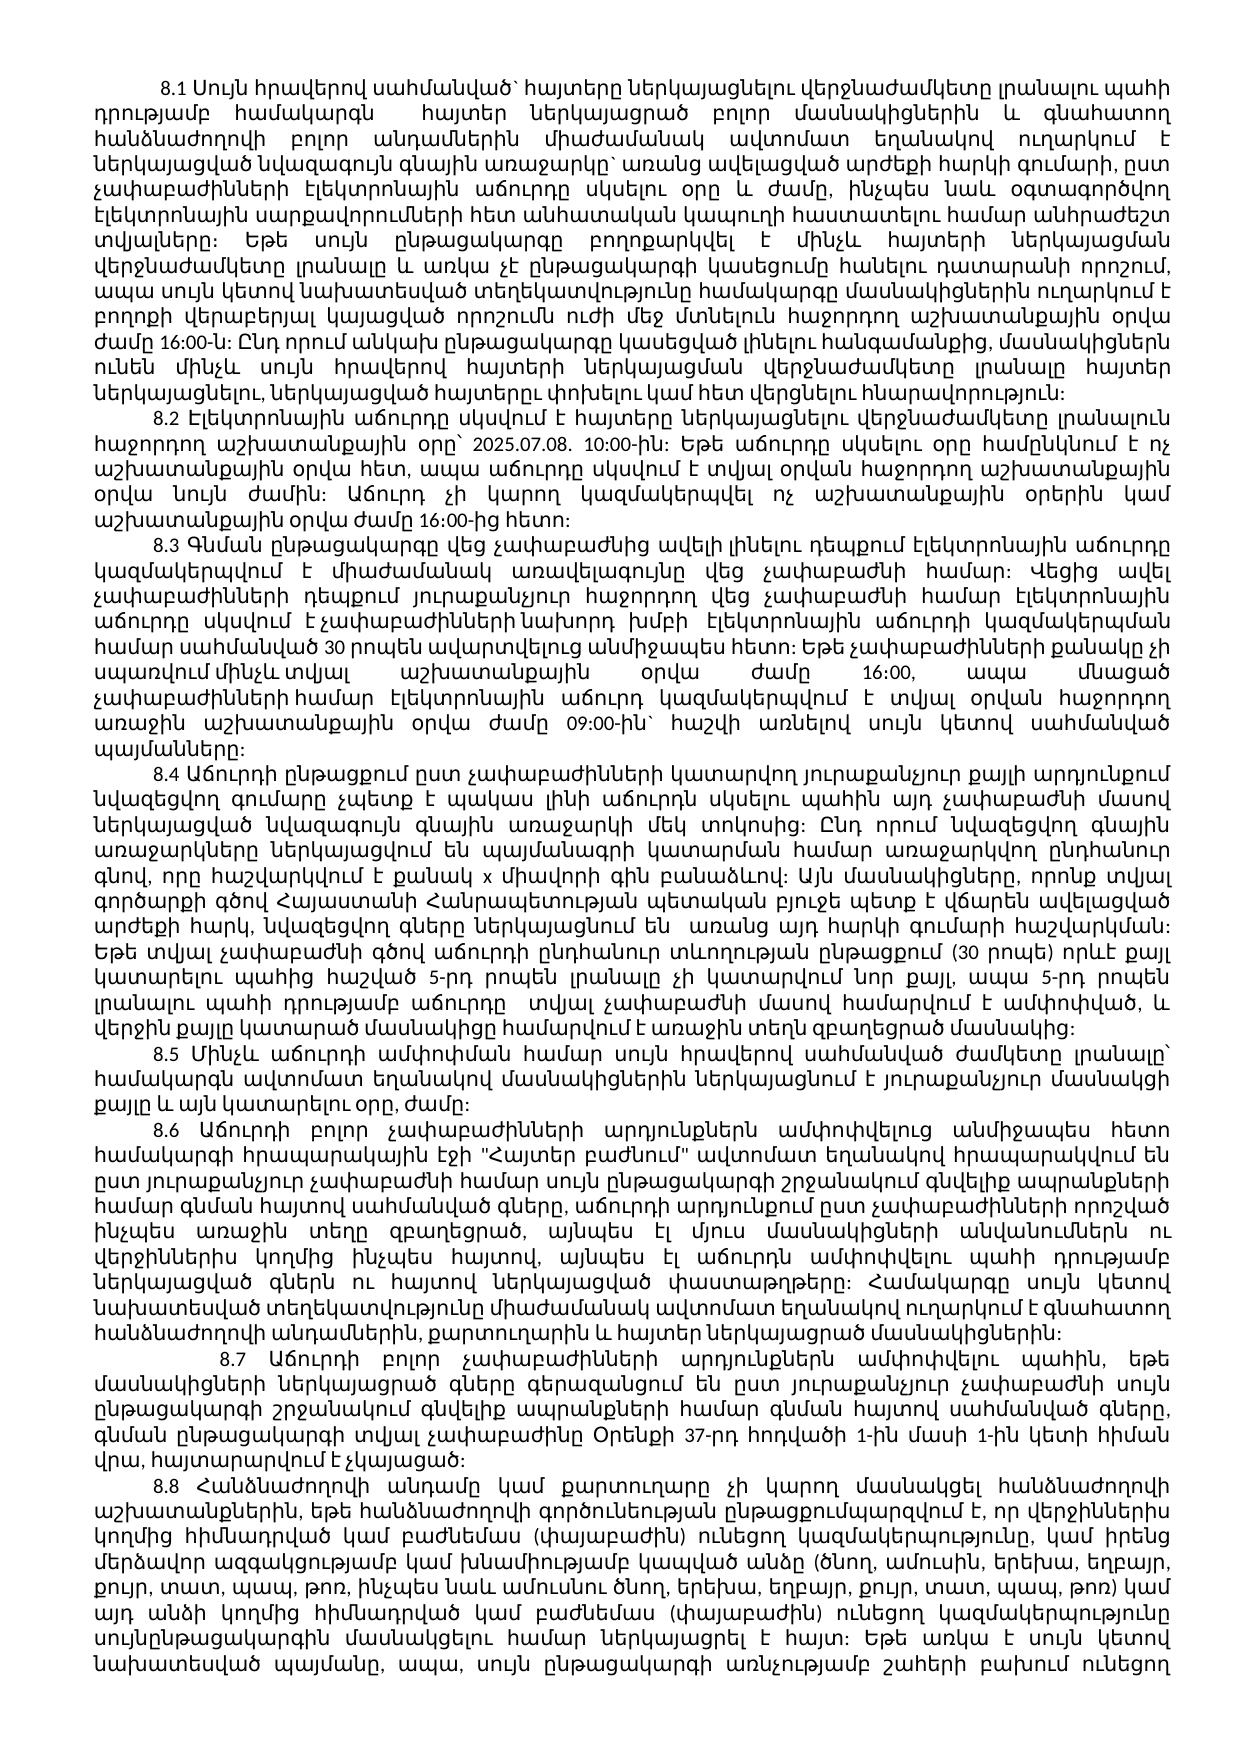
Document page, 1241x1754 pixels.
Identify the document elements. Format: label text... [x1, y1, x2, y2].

text 8.5 Մինչև աճուրդի ամփոփման համար սույն հրավերով սահմանված ժամկետը լրանալը՝ համակարգն ավտոմատ եղանակով մասնակիցներին ներկայացնում է յուրաքանչյուր մասնակցի քայլը և այն կատարելու օրը, ժամը: [94, 1041, 1171, 1117]
text 8.1 Սույն հրավերով սահմանված` հայտերը ներկայացնելու վերջնաժամկետը լրանալու պահի դրությամբ համակարգն հայտեր ներկայացրած բոլոր մասնակիցներին և գնահատող հանձնաժողովի բոլոր անդամներին միաժամանակ ավտոմատ եղանակով ուղարկում է ներկայացված նվազագույն գնային առաջարկը` առանց ավելացված արժեքի հարկի գումարի, ըստ չափաբաժինների էլեկտրոնային աճուրդը սկսելու օրը և ժամը, ինչպես նաև օգտագործվող էլեկտրոնային սարքավորումների հետ անհատական կապուղի հաստատելու համար անհրաժեշտ տվյալները։ Եթե սույն ընթացակարգը բողոքարկվել է մինչև հայտերի ներկայացման վերջնաժամկետը լրանալը և առկա չէ ընթացակարգի կասեցումը հանելու դատարանի որոշում, ապա սույն կետով նախատեսված տեղեկատվությունը համակարգը մասնակիցներին ուղարկում է բողոքի վերաբերյալ կայացված որոշումն ուժի մեջ մտնելուն հաջորդող աշխատանքային օրվա ժամը 16:00-ն: Ընդ որում անկախ ընթացակարգը կասեցված լինելու հանգամանքից, մասնակիցներն ունեն մինչև սույն հրավերով հայտերի ներկայացման վերջնաժամկետը լրանալը հայտեր ներկայացնելու, ներկայացված հայտերըւ փոխելու կամ հետ վերցնելու հնարավորություն: [94, 75, 1171, 405]
text 8.6 Աճուրդի բոլոր չափաբաժինների արդյունքներն ամփոփվելուց անմիջապես հետո համակարգի հրապարակային էջի "Հայտեր բաժնում" ավտոմատ եղանակով հրապարակվում են ըստ յուրաքանչյուր չափաբաժնի համար սույն ընթացակարգի շրջանակում գնվելիք ապրանքների համար գնման հայտով սահմանված գները, աճուրդի արդյունքում ըստ չափաբաժինների որոշված ինչպես առաջին տեղը զբաղեցրած, այնպես էլ մյուս մասնակիցների անվանումներն ու վերջիններիս կողմից ինչպես հայտով, այնպես էլ աճուրդն ամփոփվելու պահի դրությամբ ներկայացված գներն ու հայտով ներկայացված փաստաթղթերը: Համակարգը սույն կետով նախատեսված տեղեկատվությունը միաժամանակ ավտոմատ եղանակով ուղարկում է գնահատող հանձնաժողովի անդամներին, քարտուղարին և հայտեր ներկայացրած մասնակիցներին: [94, 1117, 1171, 1346]
text 8.3 Գնման ընթացակարգը վեց չափաբաժնից ավելի լինելու դեպքում էլեկտրոնային աճուրդը կազմակերպվում է միաժամանակ առավելագույնը վեց չափաբաժնի համար: Վեցից ավել չափաբաժինների դեպքում յուրաքանչյուր հաջորդող վեց չափաբաժնի համար էլեկտրոնային աճուրդը սկսվում է չափաբաժինների նախորդ խմբի էլեկտրոնային աճուրդի կազմակերպման համար սահմանված 30 րոպեն ավարտվելուց անմիջապես հետո: Եթե չափաբաժինների քանակը չի սպառվում մինչև տվյալ աշխատանքային օրվա ժամը 16։00, ապա մնացած չափաբաժինների համար էլեկտրոնային աճուրդ կազմակերպվում է տվյալ օրվան հաջորդող առաջին աշխատանքային օրվա ժամը 09:00-ին` հաշվի առնելով սույն կետով սահմանված պայմանները: [94, 532, 1171, 761]
text 8.2 Էլեկտրոնային աճուրդը սկսվում է հայտերը ներկայացնելու վերջնաժամկետը լրանալուն հաջորդող աշխատանքային օրը՝ 2025.07.08. 10:00 -ին: Եթե աճուրդը սկսելու օրը համընկնում է ոչ աշխատանքային օրվա հետ, ապա աճուրդը սկսվում է տվյալ օրվան հաջորդող աշխատանքային օրվա նույն ժամին: Աճուրդ չի կարող կազմակերպվել ոչ աշխատանքային օրերին կամ աշխատանքային օրվա ժամը 16։00-ից հետո: [94, 405, 1171, 532]
text 8.4 Աճուրդի ընթացքում ըստ չափաբաժինների կատարվող յուրաքանչյուր քայլի արդյունքում նվազեցվող գումարը չպետք է պակաս լինի աճուրդն սկսելու պահին այդ չափաբաժնի մասով ներկայացված նվազագույն գնային առաջարկի մեկ տոկոսից: Ընդ որում նվազեցվող գնային առաջարկները ներկայացվում են պայմանագրի կատարման համար առաջարկվող ընդհանուր գնով, որը հաշվարկվում է քանակ x միավորի գին բանաձևով: Այն մասնակիցները, որոնք տվյալ գործարքի գծով Հայաստանի Հանրապետության պետական բյուջե պետք է վճարեն ավելացված արժեքի հարկ, նվազեցվող գները ներկայացնում են առանց այդ հարկի գումարի հաշվարկման: Եթե տվյալ չափաբաժնի գծով աճուրդի ընդհանուր տևողության ընթացքում (30 րոպե) որևէ քայլ կատարելու պահից հաշված 5-րդ րոպեն լրանալը չի կատարվում նոր քայլ, ապա 5-րդ րոպեն լրանալու պահի դրությամբ աճուրդը տվյալ չափաբաժնի մասով համարվում է ամփոփված, և վերջին քայլը կատարած մասնակիցը համարվում է առաջին տեղն զբաղեցրած մասնակից: [94, 761, 1171, 1041]
text 8.7 Աճուրդի բոլոր չափաբաժինների արդյունքներն ամփոփվելու պահին, եթե մասնակիցների ներկայացրած գները գերազանցում են ըստ յուրաքանչյուր չափաբաժնի սույն ընթացակարգի շրջանակում գնվելիք ապրանքների համար գնման հայտով սահմանված գները, գնման ընթացակարգի տվյալ չափաբաժինը Օրենքի 37-րդ հոդվածի 1-ին մասի 1-ին կետի հիման վրա, հայտարարվում է չկայացած: [94, 1346, 1171, 1473]
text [94, 1473, 1171, 1676]
